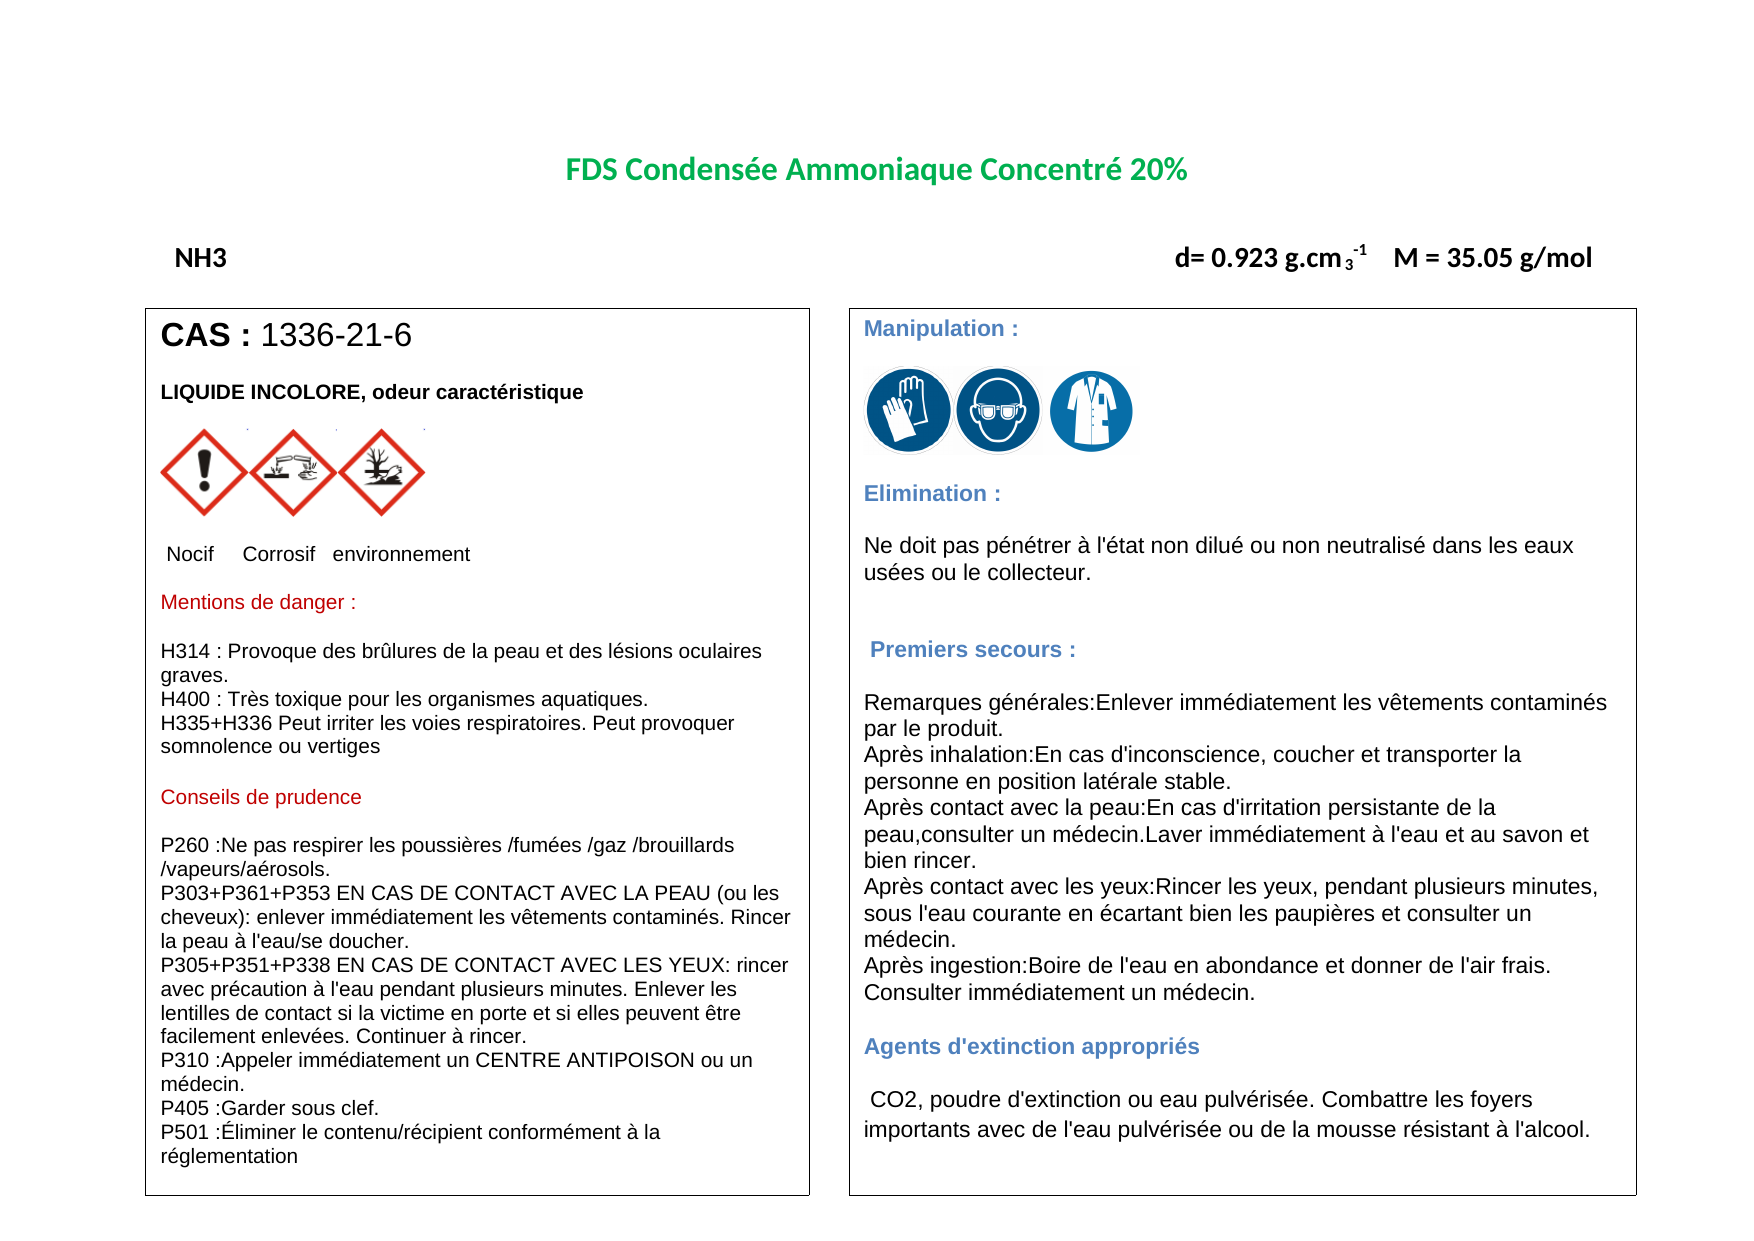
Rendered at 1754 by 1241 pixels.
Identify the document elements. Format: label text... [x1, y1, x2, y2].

text FDS Condensée Ammoniaque Concentré 20% [148, 148, 1606, 188]
picture [160, 428, 426, 517]
text NH3 d= 0.923 g.cm3-1 M = 35.05 g/mol [148, 239, 1606, 275]
picture [863, 366, 1140, 455]
